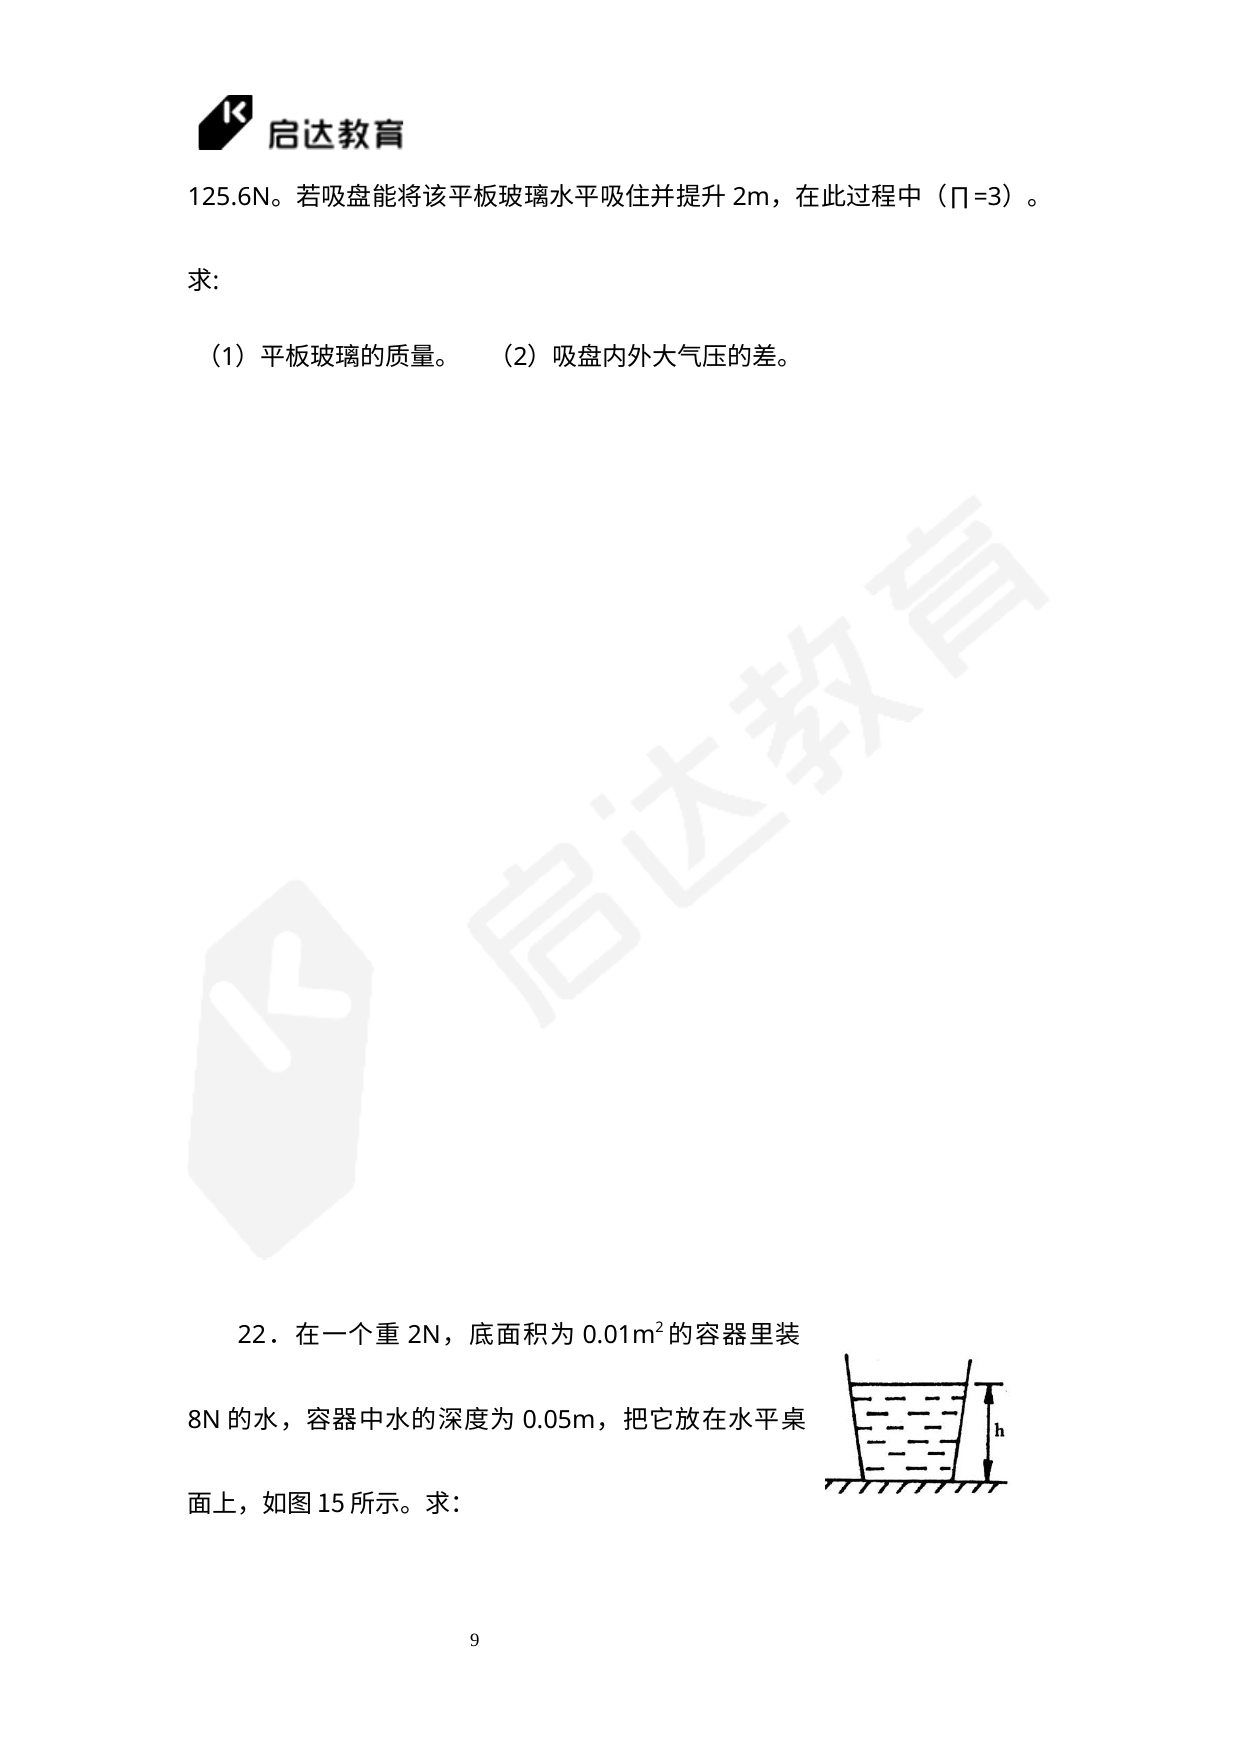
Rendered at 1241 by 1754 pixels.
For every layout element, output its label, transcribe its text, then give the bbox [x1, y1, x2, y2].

text （1）平板玻璃的质量。 （2）吸盘内外大气压的差。 [183, 322, 1053, 387]
picture [198, 95, 404, 150]
picture [825, 1343, 1013, 1495]
text 21．我市开发区某玻璃厂用圆形低压吸盘搬运玻璃。如图14中为圆形吸盘，其直径为0.3m，为一正方形平板玻璃，边长为1m，重125.6N。若吸盘能将该平板玻璃水平吸住并提升2m，在此过程中（∏=3）。求: [187, 162, 1053, 311]
text 22．在一个重2N，底面积为0.01m2的容器里装8N的水，容器中水的深度为0.05m，把它放在水平桌面上，如图15所示。求： [187, 1301, 1053, 1534]
